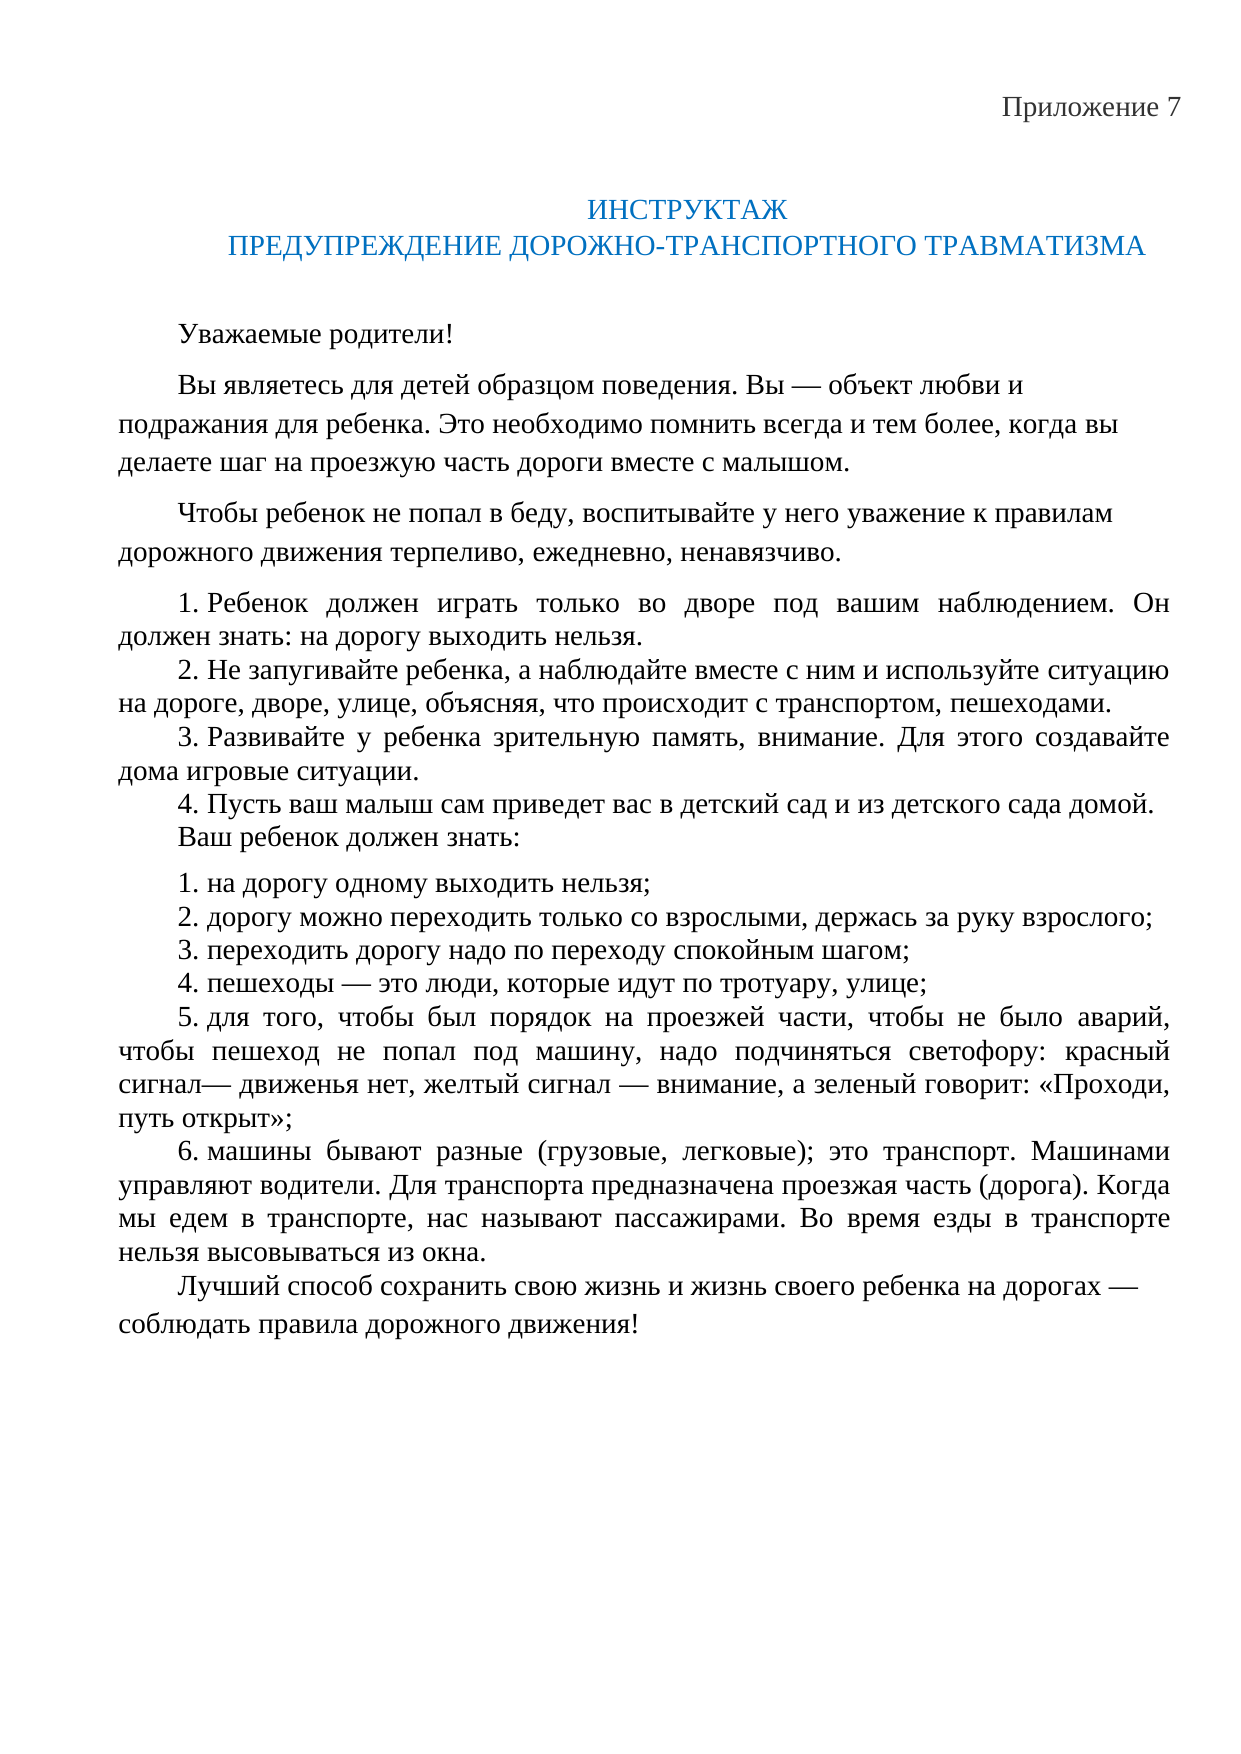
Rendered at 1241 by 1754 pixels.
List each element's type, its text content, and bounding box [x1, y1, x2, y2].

text Вы являетесь для детей образцом поведения. Вы — объект любви и подражания для ребенка. Это необходимо помнить всегда и тем более, когда вы делаете шаг на проезжую часть дороги вместе с малышом. [118, 367, 1170, 478]
list дорогу можно переходить только со взрослыми, держась за руку взрослого; [118, 899, 1170, 932]
list пешеходы — это люди, которые идут по тротуару, улице; [118, 966, 1181, 999]
text Лучший способ сохранить свою жизнь и жизнь своего ребенка на дорогах — соблюдать правила дорожного движения! [118, 1268, 1171, 1340]
list Пусть ваш малыш сам приведет вас в детский сад и из детского сада домой. [118, 786, 1169, 820]
list Ребенок должен играть только во дворе под вашим наблюдением. Он должен знать: на дорогу выходить нельзя. [118, 585, 1170, 652]
text Чтобы ребенок не попал в беду, воспитывайте у него уважение к правилам дорожного движения терпеливо, ежедневно, ненавязчиво. [118, 495, 1169, 567]
text Уважаемые родители! [118, 316, 1181, 350]
list переходить дорогу надо по переходу спокойным шагом; [118, 932, 1181, 966]
list на дорогу одному выходить нельзя; [118, 865, 1181, 899]
list Не запугивайте ребенка, а наблюдайте вместе с ним и используйте ситуацию на дороге, дворе, улице, объясняя, что происходит с транспортом, пешеходами. [118, 652, 1169, 719]
list ИНСТРУКТАЖ [193, 192, 1181, 226]
list машины бывают разные (грузовые, легковые); это транспорт. Машинами управляют водители. Для транспорта предназначена проезжая часть (дорога). Когда мы едем в транспорте, нас называют пассажирами. Во время езды в транспорте нельзя высовываться из окна. [118, 1133, 1170, 1268]
list Развивайте у ребенка зрительную память, внимание. Для этого создавайте дома игровые ситуации. [118, 719, 1170, 786]
list ПРЕДУПРЕЖДЕНИЕ ДОРОЖНО-ТРАНСПОРТНОГО ТРАВМАТИЗМА [193, 228, 1181, 262]
text Ваш ребенок должен знать: [118, 820, 1181, 853]
text Приложение 7 [118, 89, 1181, 122]
list для того, чтобы был порядок на проезжей части, чтобы не было аварий, чтобы пешеход не попал под машину, надо подчиняться светофору: красный сигнал— движенья нет, желтый сигнал — внимание, а зеленый говорит: «Проходи, путь открыт»; [118, 999, 1170, 1133]
